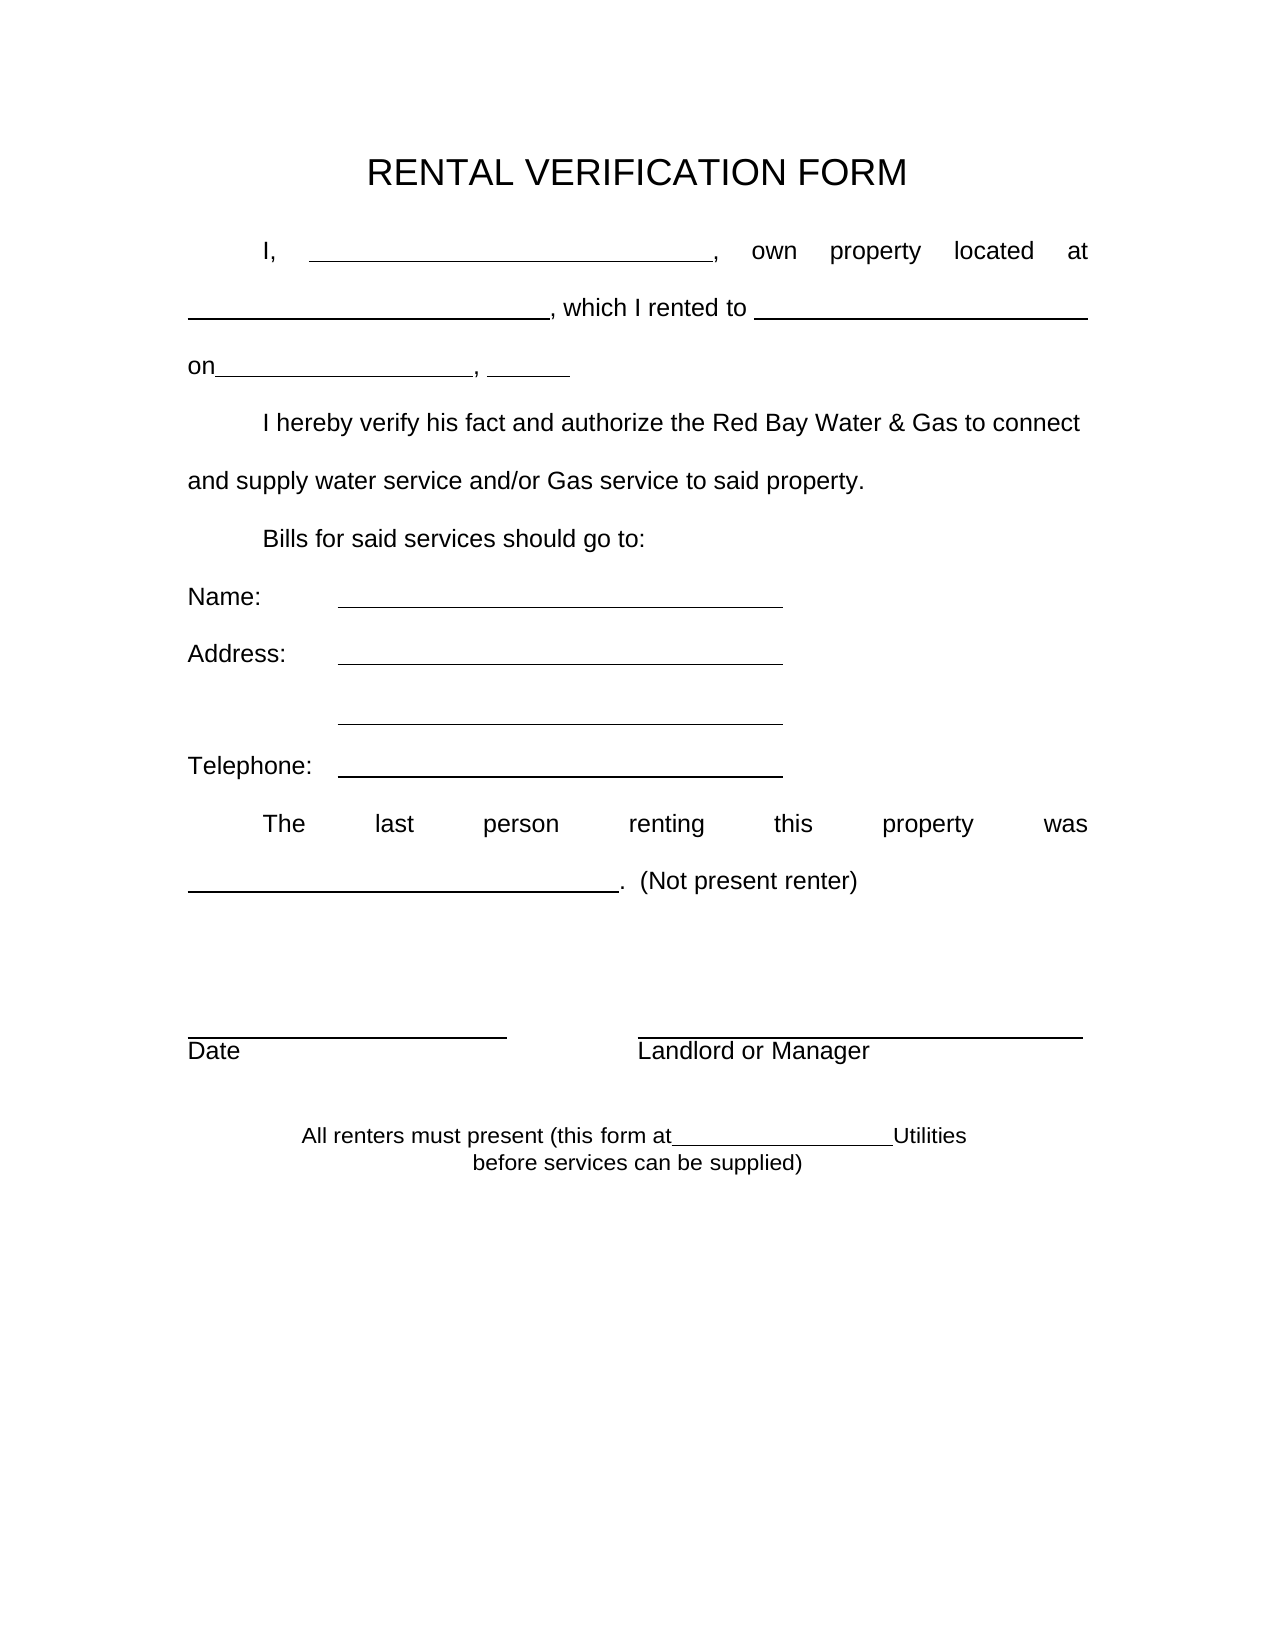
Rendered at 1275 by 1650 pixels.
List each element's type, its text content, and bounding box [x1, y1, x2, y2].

text Name: [187, 582, 1100, 611]
text RENTAL VERIFICATION FORM [366, 150, 1100, 193]
text All renters must present (this form at Utilities before services can be supplied) [301, 1123, 973, 1175]
text I hereby verify his fact and authorize the Red Bay Water & Gas to connect and supply water service and/or Gas service to said property. [187, 408, 1100, 495]
text Telephone: [187, 751, 1100, 780]
text , which I rented to [187, 293, 1100, 322]
text Address: [187, 639, 1100, 668]
text Date Landlord or Manager [187, 1033, 1100, 1064]
text Bills for said services should go to: [262, 524, 1100, 553]
text on , [187, 351, 1100, 380]
text I, , own property located at [262, 236, 1100, 265]
text The last person renting this property was [262, 809, 1100, 837]
text . (Not present renter) [187, 866, 1100, 895]
